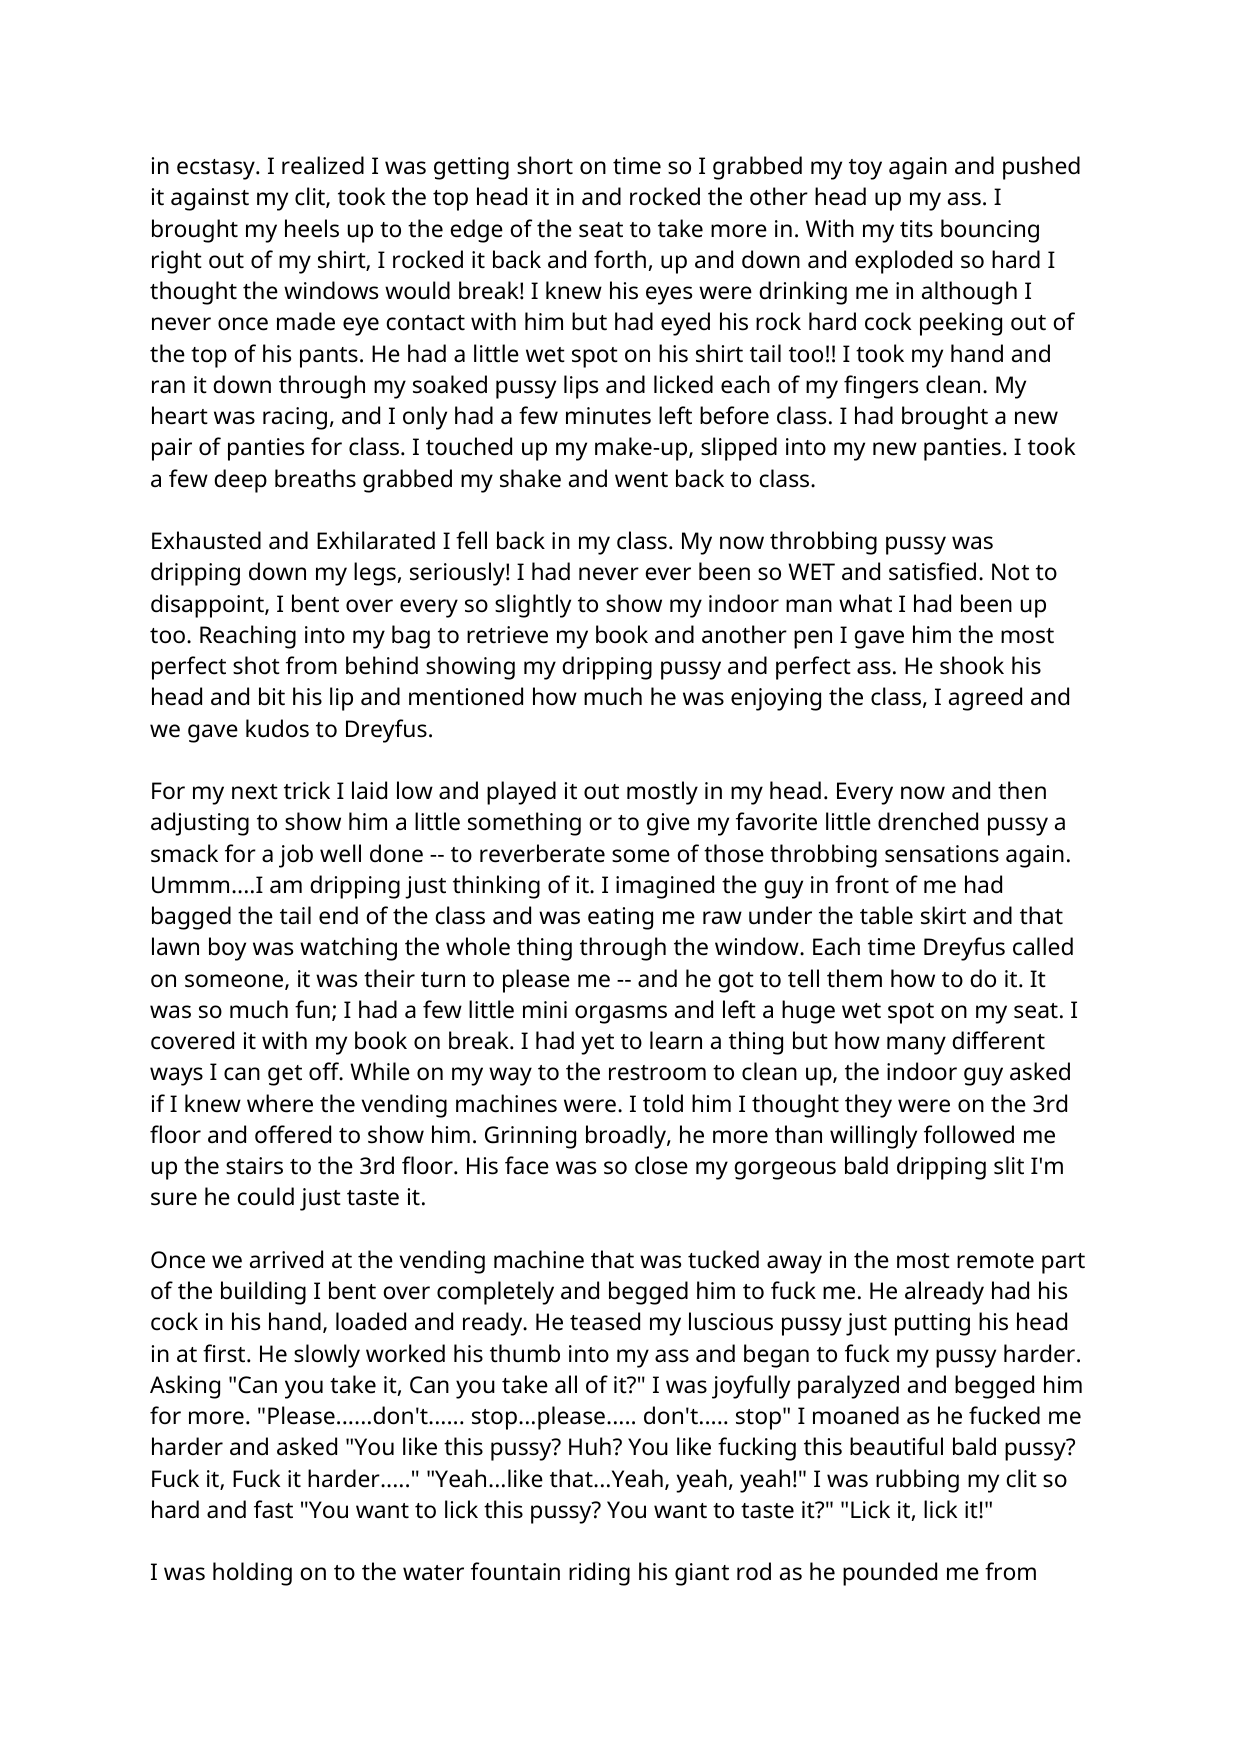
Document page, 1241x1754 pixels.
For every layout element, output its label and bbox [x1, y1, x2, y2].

text [150, 150, 1090, 1587]
